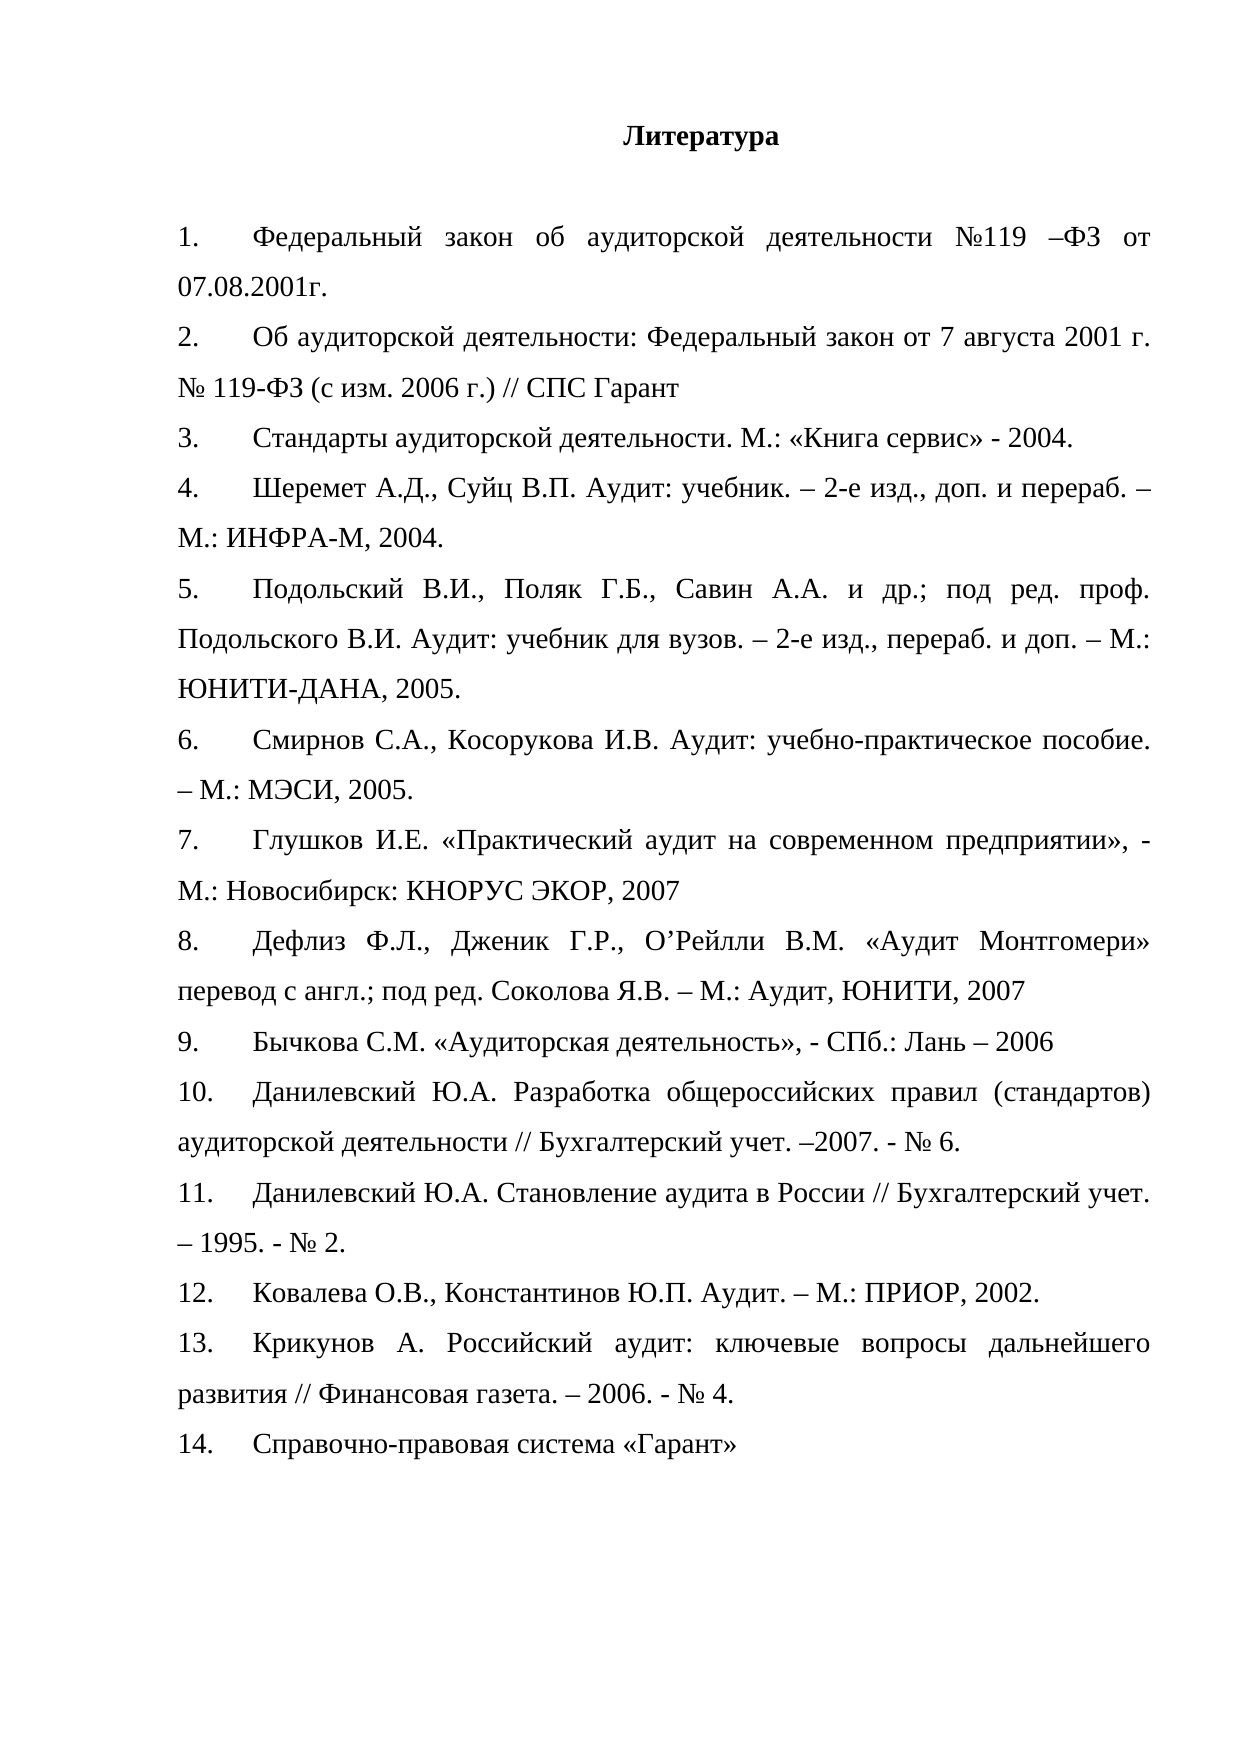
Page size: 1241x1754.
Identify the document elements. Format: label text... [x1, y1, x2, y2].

text Литература [177, 118, 1152, 152]
list Данилевский Ю.А. Становление аудита в России // Бухгалтерский учет. – 1995. - № 2. [177, 1175, 1152, 1258]
list Ковалева О.В., Константинов Ю.П. Аудит. – М.: ПРИОР, 2002. [177, 1275, 1152, 1309]
list Подольский В.И., Поляк Г.Б., Савин А.А. и др.; под ред. проф. Подольского В.И. Аудит: учебник для вузов. – 2-е изд., перераб. и доп. – М.: ЮНИТИ-ДАНА, 2005. [177, 571, 1152, 705]
list Об аудиторской деятельности: Федеральный закон от 7 августа 2001 г. № 119-ФЗ (с изм. 2006 г.) // СПС Гарант [177, 319, 1152, 403]
list Бычкова С.М. «Аудиторская деятельность», - СПб.: Лань – 2006 [177, 1024, 1152, 1057]
list Федеральный закон об аудиторской деятельности №119 –ФЗ от 07.08.2001г. [177, 219, 1152, 303]
list Крикунов А. Российский аудит: ключевые вопросы дальнейшего развития // Финансовая газета. – 2006. - № 4. [177, 1326, 1152, 1409]
list Справочно-правовая система «Гарант» [177, 1426, 1152, 1460]
list Шеремет А.Д., Суйц В.П. Аудит: учебник. – 2-е изд., доп. и перераб. – М.: ИНФРА-М, 2004. [177, 470, 1152, 554]
list Глушков И.Е. «Практический аудит на современном предприятии», - М.: Новосибирск: КНОРУС ЭКОР, 2007 [177, 822, 1152, 906]
list Дефлиз Ф.Л., Дженик Г.Р., О’Рейлли В.М. «Аудит Монтгомери» перевод с англ.; под ред. Соколова Я.В. – М.: Аудит, ЮНИТИ, 2007 [177, 923, 1152, 1007]
list Смирнов С.А., Косорукова И.В. Аудит: учебно-практическое пособие. – М.: МЭСИ, 2005. [177, 722, 1152, 806]
list Данилевский Ю.А. Разработка общероссийских правил (стандартов) аудиторской деятельности // Бухгалтерский учет. –2007. - № 6. [177, 1074, 1152, 1158]
list Стандарты аудиторской деятельности. М.: «Книга сервис» - 2004. [177, 420, 1152, 453]
